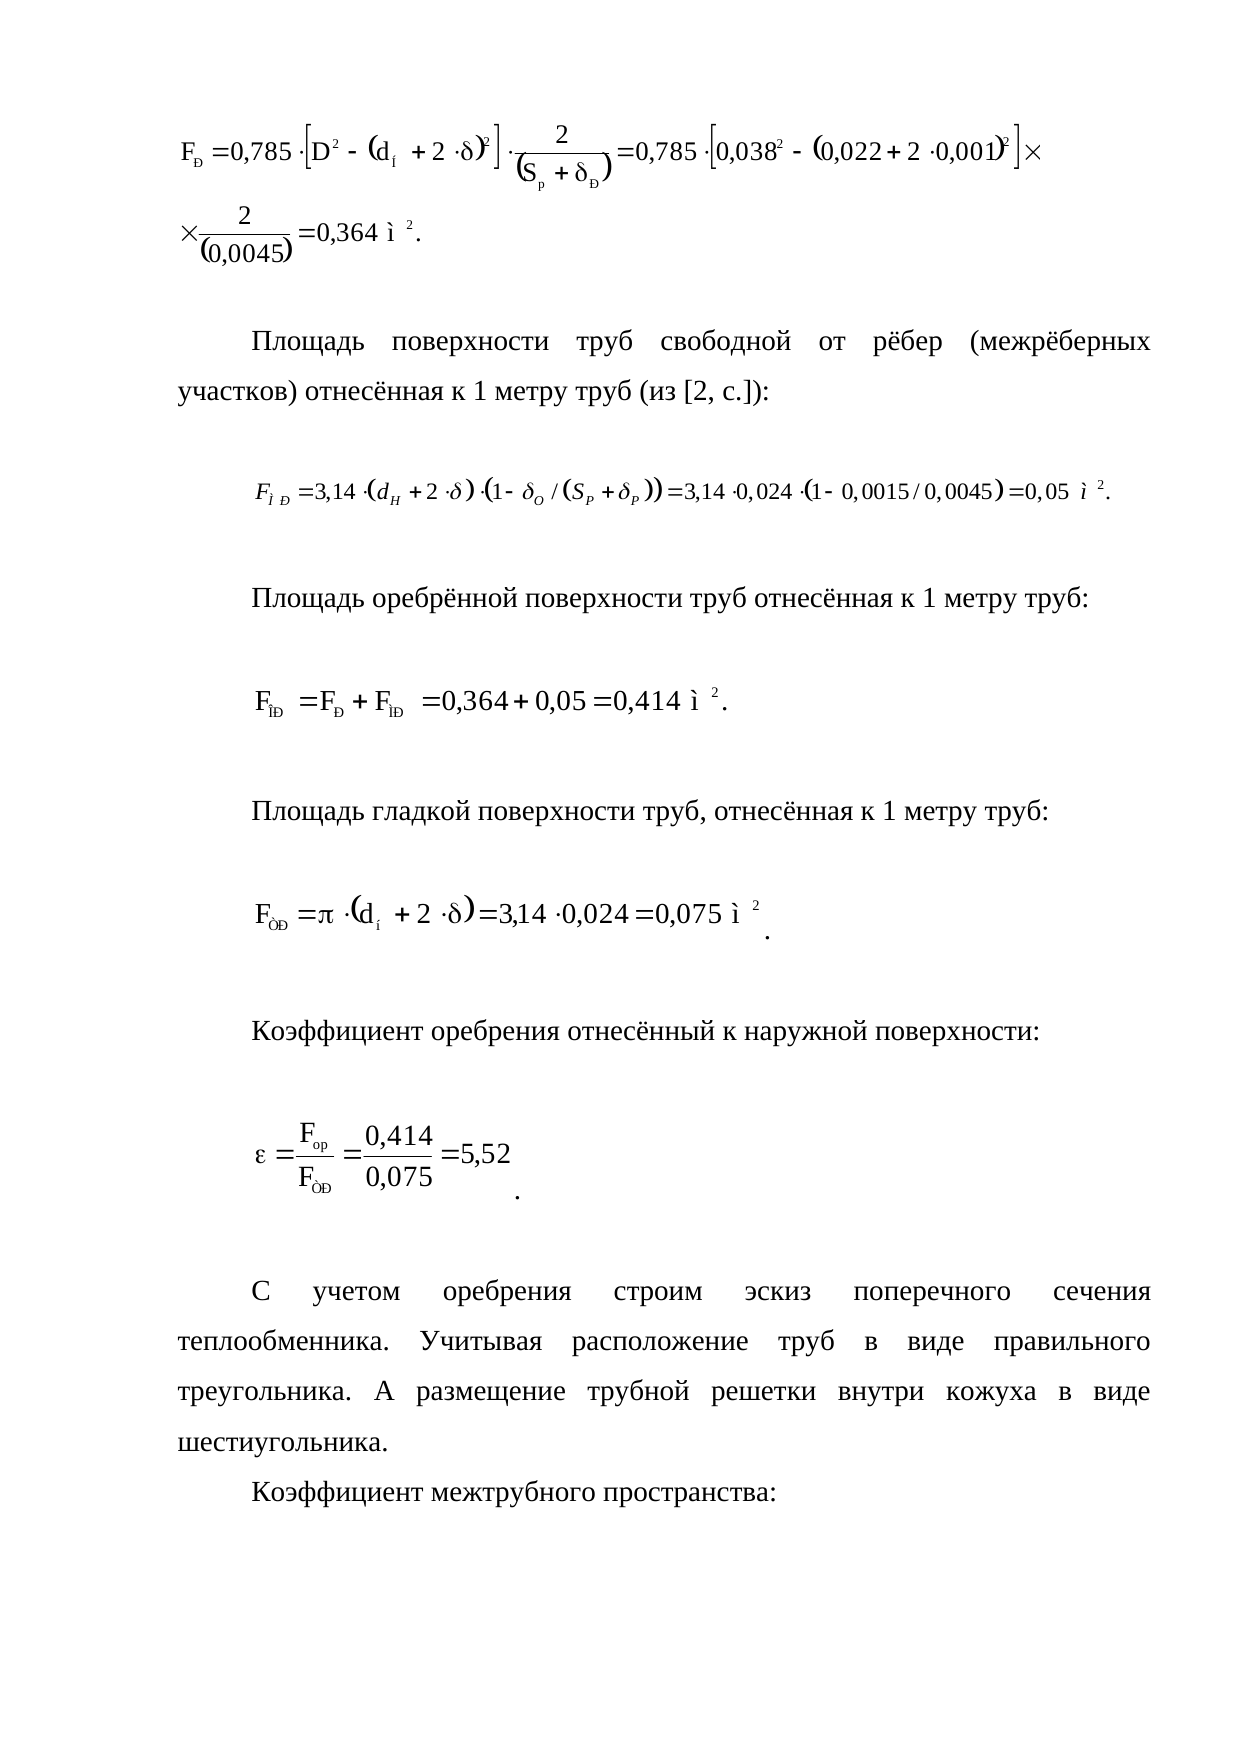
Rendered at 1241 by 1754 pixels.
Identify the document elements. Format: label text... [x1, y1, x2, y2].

text Площадь гладкой поверхности труб, отнесённая к 1 метру труб: [177, 793, 1152, 827]
text Площадь поверхности труб свободной от рёбер (межрёберных участков) отнесённая к 1 метру труб (из [2, с.]): [177, 323, 1152, 407]
text Коэффициент оребрения отнесённый к наружной поверхности: [177, 1013, 1152, 1046]
text С учетом оребрения строим эскиз поперечного сечения теплообменника. Учитывая расположение труб в виде правильного треугольника. А размещение трубной решетки внутри кожуха в виде шестиугольника. [177, 1273, 1152, 1457]
text . [177, 1113, 1152, 1206]
text Площадь оребрённой поверхности труб отнесённая к 1 метру труб: [177, 580, 1152, 614]
text Коэффициент межтрубного пространства: [177, 1474, 1152, 1508]
text . [177, 894, 1152, 946]
